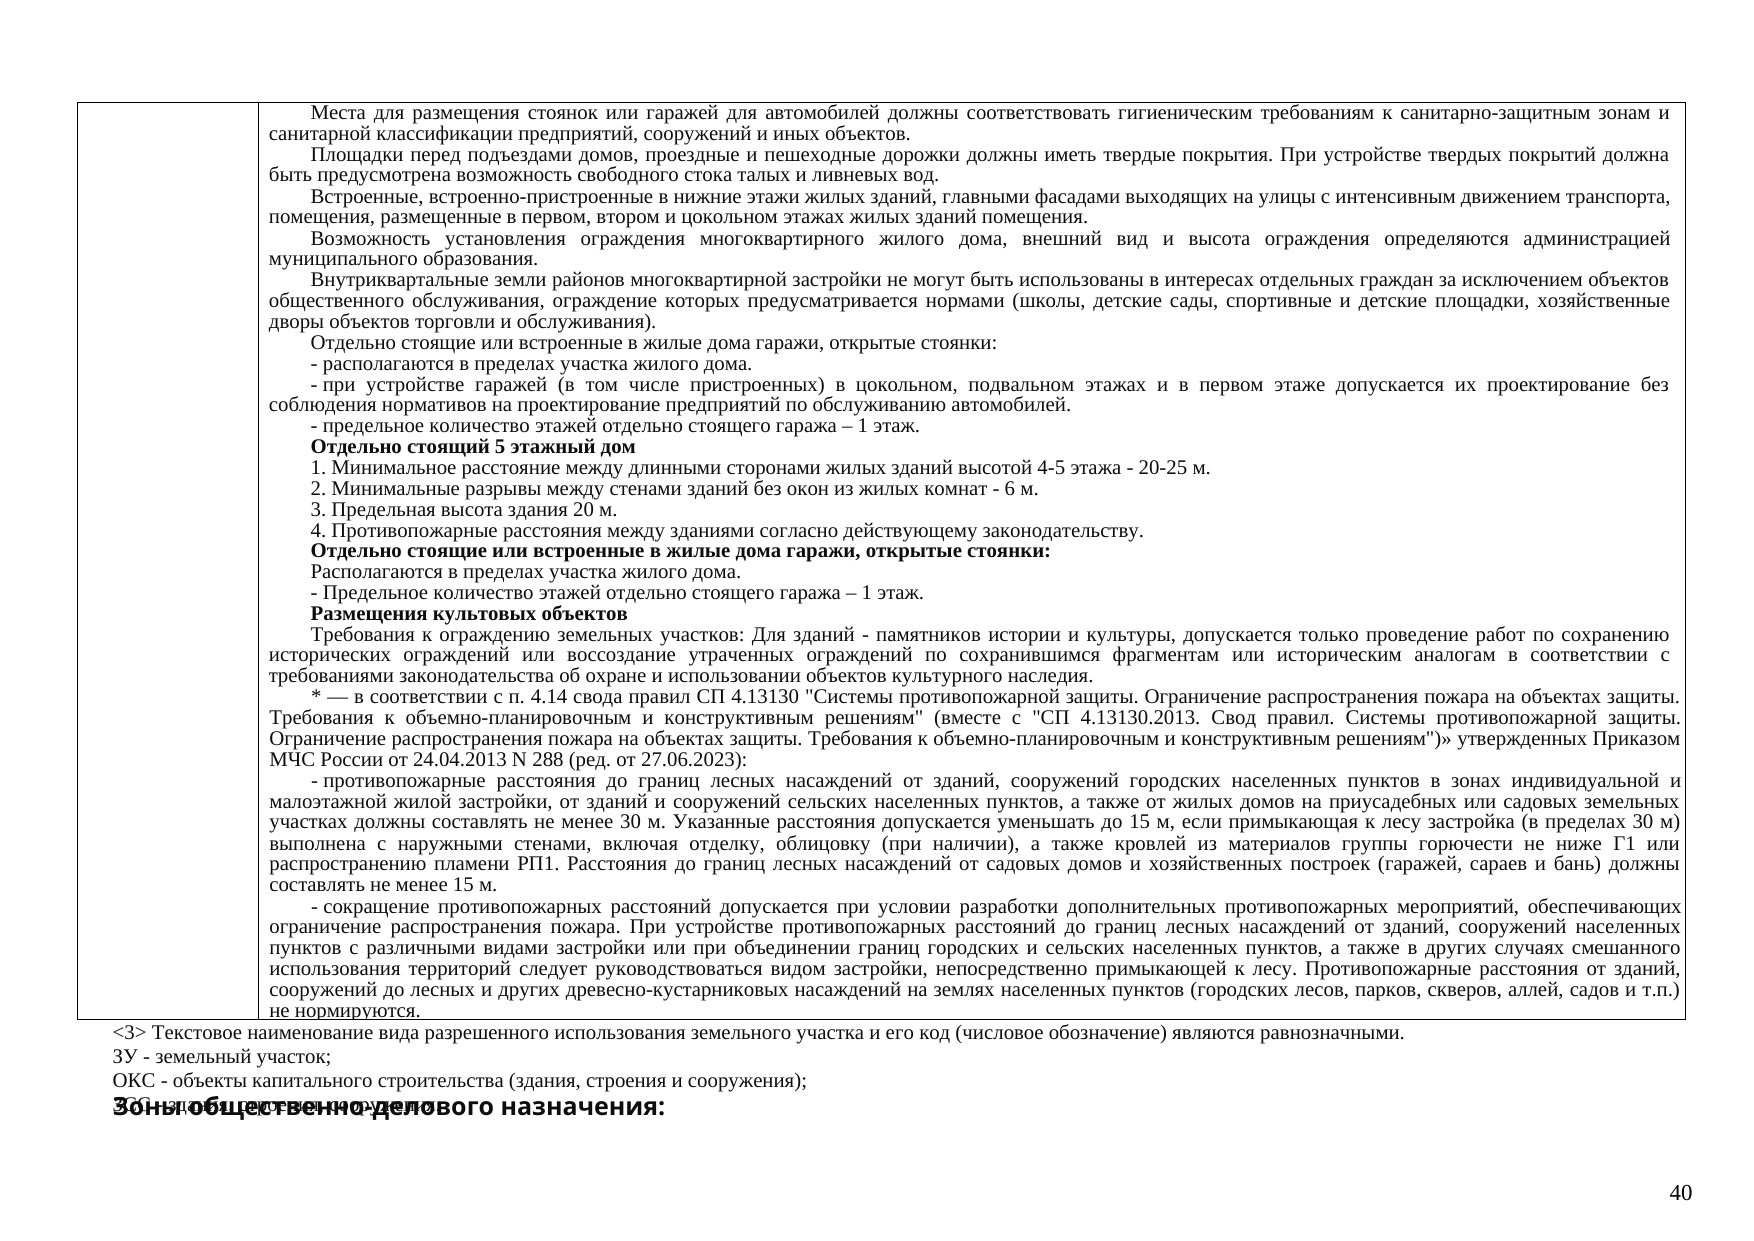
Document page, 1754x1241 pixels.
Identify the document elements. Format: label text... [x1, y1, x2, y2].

text ЗСС - здания, строения, сооружения. [71, 1092, 1690, 1116]
table_cell [78, 103, 258, 1018]
text ЗУ - земельный участок; [71, 1044, 1690, 1068]
table_cell Места для размещения стоянок или гаражей для автомобилей должны соответствовать гигиеническим требованиям к санитарно-защитным зонам и санитарной классификации предприятий, сооружений и иных объектов. Площадки перед подъездами домов, проездные и пешеходные дорожки должны иметь твердые покрытия. При устройстве твердых покрытий должна быть предусмотрена возможность свободного стока талых и ливневых вод. Встроенные, встроенно-пристроенные в нижние этажи жилых зданий, главными фасадами выходящих на улицы с интенсивным движением транспорта, помещения, размещенные в первом, втором и цокольном этажах жилых зданий помещения. Возможность установления ограждения многоквартирного жилого дома, внешний вид и высота ограждения определяются администрацией муниципального образования. Внутриквартальные земли районов многоквартирной застройки не могут быть использованы в интересах отдельных граждан за исключением объектов общественного обслуживания, ограждение которых предусматривается нормами (школы, детские сады, спортивные и детские площадки, хозяйственные дворы объектов торговли и обслуживания). Отдельно стоящие или встроенные в жилые дома гаражи, открытые стоянки: - располагаются в пределах участка жилого дома. - при устройстве гаражей (в том числе пристроенных) в цокольном, подвальном этажах и в первом этаже допускается их проектирование без соблюдения нормативов на проектирование предприятий по обслуживанию автомобилей. - предельное количество этажей отдельно стоящего гаража – 1 этаж. Отдельно стоящий 5 этажный дом 1. Минимальное расстояние между длинными сторонами жилых зданий высотой 4-5 этажа - 20-25 м. 2. Минимальные разрывы между стенами зданий без окон из жилых комнат - 6 м. 3. Предельная высота здания 20 м. 4. Противопожарные расстояния между зданиями согласно действующему законодательству. Отдельно стоящие или встроенные в жилые дома гаражи, открытые стоянки: Располагаются в пределах участка жилого дома. - Предельное количество этажей отдельно стоящего гаража – 1 этаж. Размещения культовых объектов Требования к ограждению земельных участков: Для зданий - памятников истории и культуры, допускается только проведение работ по сохранению исторических ограждений или воссоздание утраченных ограждений по сохранившимся фрагментам или историческим аналогам в соответствии с требованиями законодательства об охране и использовании объектов культурного наследия. * — в соответствии с п. 4.14 свода правил СП 4.13130 "Системы противопожарной защиты. Ограничение распространения пожара на объектах защиты. Требования к объемно-планировочным и конструктивным решениям" (вместе с "СП 4.13130.2013. Свод правил. Системы противопожарной защиты. Ограничение распространения пожара на объектах защиты. Требования к объемно-планировочным и конструктивным решениям")» утвержденных Приказом МЧС России от 24.04.2013 N 288 (ред. от 27.06.2023): - противопожарные расстояния до границ лесных насаждений от зданий, сооружений городских населенных пунктов в зонах индивидуальной и малоэтажной жилой застройки, от зданий и сооружений сельских населенных пунктов, а также от жилых домов на приусадебных или садовых земельных участках должны составлять не менее 30 м. Указанные расстояния допускается уменьшать до 15 м, если примыкающая к лесу застройка (в пределах 30 м) выполнена с наружными стенами, включая отделку, облицовку (при наличии), а также кровлей из материалов группы горючести не ниже Г1 или распространению пламени РП1. Расстояния до границ лесных насаждений от садовых домов и хозяйственных построек (гаражей, сараев и бань) должны составлять не менее 15 м. - сокращение противопожарных расстояний допускается при условии разработки дополнительных противопожарных мероприятий, обеспечивающих ограничение распространения пожара. При устройстве противопожарных расстояний до границ лесных насаждений от зданий, сооружений населенных пунктов с различными видами застройки или при объединении границ городских и сельских населенных пунктов, а также в других случаях смешанного использования территорий следует руководствоваться видом застройки, непосредственно примыкающей к лесу. Противопожарные расстояния от зданий, сооружений до лесных и других древесно-кустарниковых насаждений на землях населенных пунктов (городских лесов, парков, скверов, аллей, садов и т.п.) не нормируются. [259, 103, 1685, 1018]
text ОКС - объекты капитального строительства (здания, строения и сооружения); [71, 1068, 1690, 1092]
text <3> Текстовое наименование вида разрешенного использования земельного участка и его код (числовое обозначение) являются равнозначными. [71, 1019, 1690, 1044]
